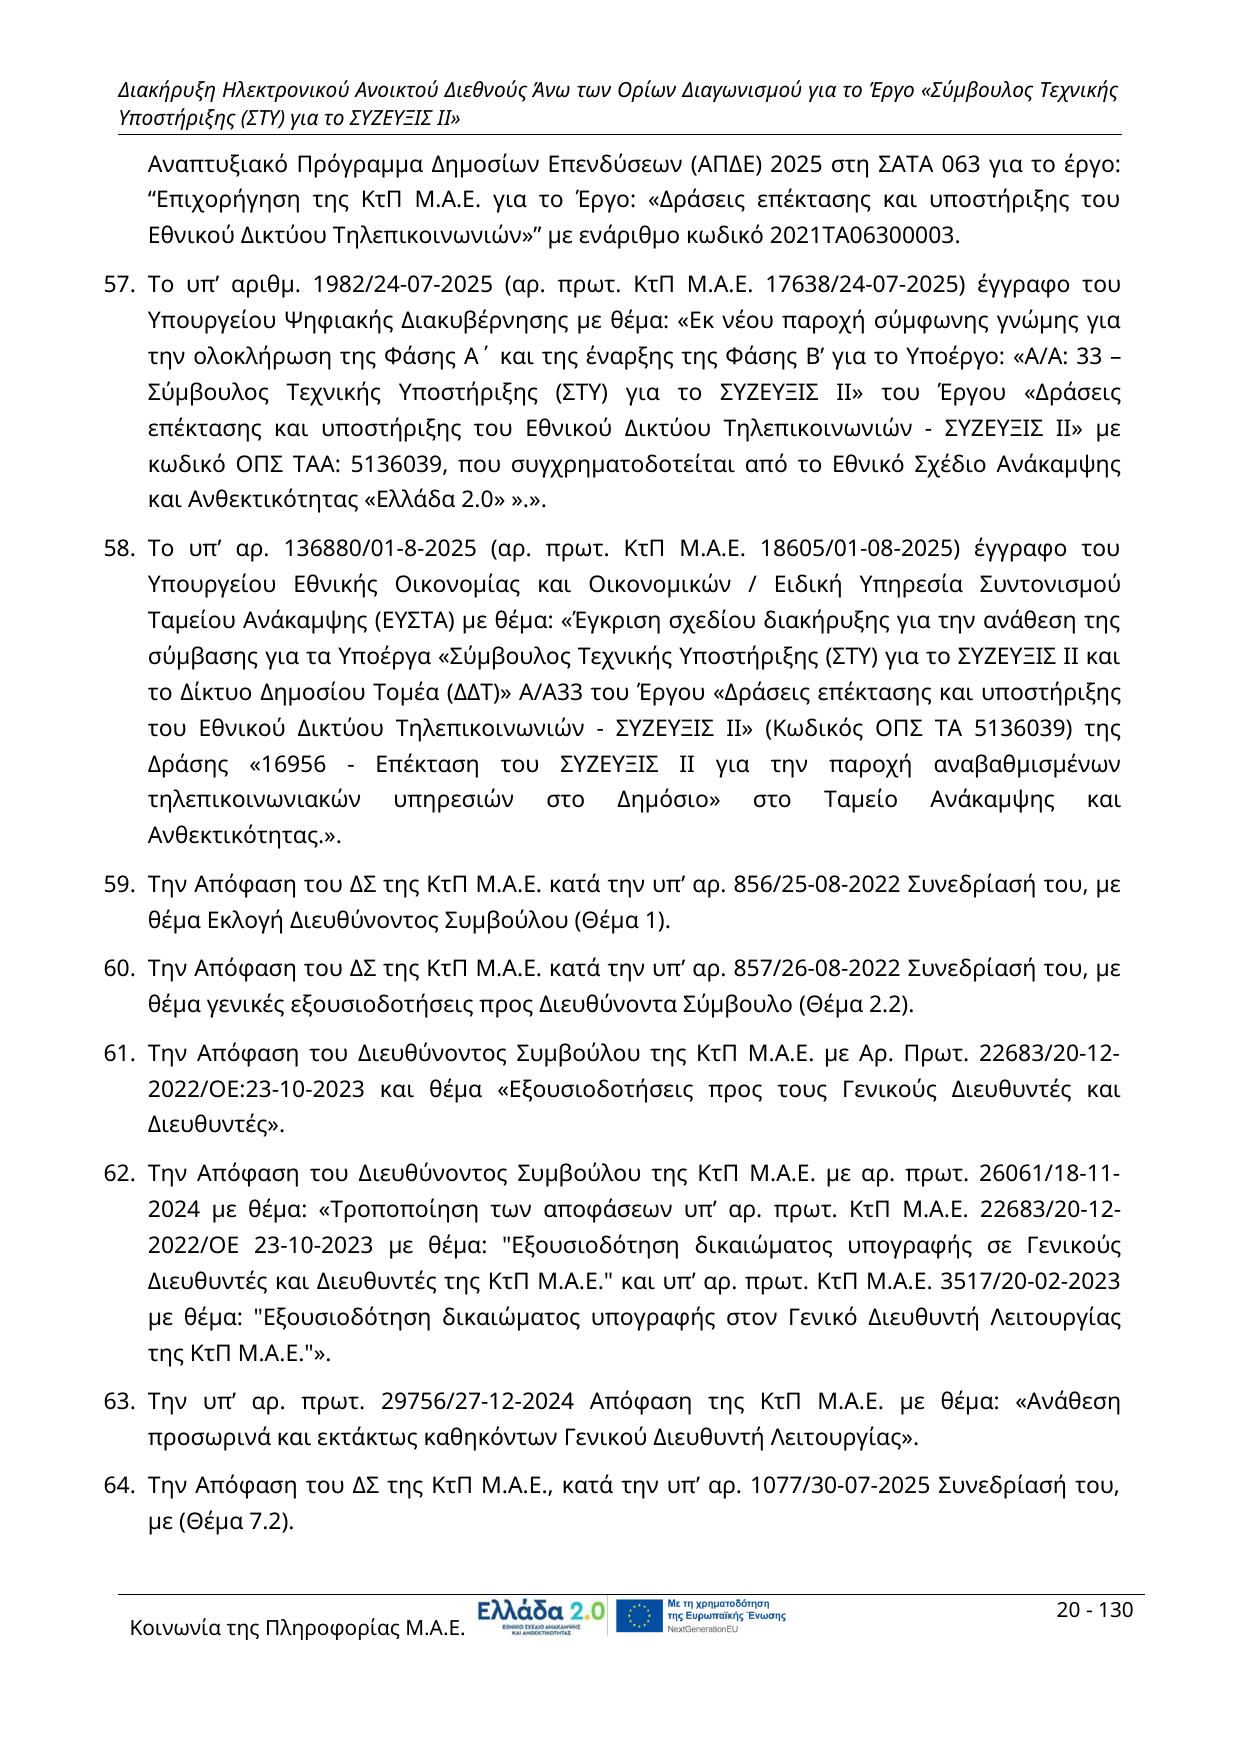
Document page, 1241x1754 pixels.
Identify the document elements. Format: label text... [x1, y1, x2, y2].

list Την Απόφαση του ΔΣ της ΚτΠ Μ.Α.Ε. κατά την υπ’ αρ. 856/25-08-2022 Συνεδρίασή του, με θέμα Εκλογή Διευθύνοντος Συμβούλου (Θέμα 1). [103, 868, 1122, 935]
list Την Απόφαση του Διευθύνοντος Συμβούλου της ΚτΠ Μ.Α.Ε. με Αρ. Πρωτ. 22683/20-12-2022/ΟΕ:23-10-2023 και θέμα «Εξουσιοδοτήσεις προς τους Γενικούς Διευθυντές και Διευθυντές». [103, 1037, 1122, 1140]
list Την Απόφαση του ΔΣ της ΚτΠ Μ.Α.Ε., κατά την υπ’ αρ. 1077/30-07-2025 Συνεδρίασή του, με (Θέμα 7.2). [103, 1469, 1122, 1537]
picture [476, 1595, 791, 1636]
list Το υπ’ αρ. 136880/01-8-2025 (αρ. πρωτ. ΚτΠ Μ.Α.Ε. 18605/01-08-2025) έγγραφο του Υπουργείου Εθνικής Οικονομίας και Οικονομικών / Ειδική Υπηρεσία Συντονισμού Ταμείου Ανάκαμψης (ΕΥΣΤΑ) με θέμα: «Έγκριση σχεδίου διακήρυξης για την ανάθεση της σύμβασης για τα Υποέργα «Σύμβουλος Τεχνικής Υποστήριξης (ΣΤΥ) για το ΣΥΖΕΥΞΙΣ ΙΙ και το Δίκτυο Δημοσίου Τομέα (ΔΔΤ)» Α/Α33 του Έργου «Δράσεις επέκτασης και υποστήριξης του Εθνικού Δικτύου Τηλεπικοινωνιών - ΣΥΖΕΥΞΙΣ ΙΙ» (Κωδικός ΟΠΣ ΤΑ 5136039) της Δράσης «16956 - Επέκταση του ΣΥΖΕΥΞΙΣ ΙΙ για την παροχή αναβαθμισμένων τηλεπικοινωνιακών υπηρεσιών στο Δημόσιο» στο Ταμείο Ανάκαμψης και Ανθεκτικότητας.». [103, 532, 1122, 851]
list Την Απόφαση του Διευθύνοντος Συμβούλου της ΚτΠ Μ.Α.Ε. με αρ. πρωτ. 26061/18-11-2024 με θέμα: «Τροποποίηση των αποφάσεων υπ’ αρ. πρωτ. ΚτΠ Μ.Α.Ε. 22683/20-12- 2022/ΟΕ 23-10-2023 με θέμα: "Εξουσιοδότηση δικαιώματος υπογραφής σε Γενικούς Διευθυντές και Διευθυντές της ΚτΠ Μ.Α.Ε." και υπ’ αρ. πρωτ. ΚτΠ Μ.Α.Ε. 3517/20-02-2023 με θέμα: "Εξουσιοδότηση δικαιώματος υπογραφής στον Γενικό Διευθυντή Λειτουργίας της ΚτΠ Μ.Α.Ε."». [103, 1157, 1122, 1368]
list Την Απόφαση του ΔΣ της ΚτΠ Μ.Α.Ε. κατά την υπ’ αρ. 857/26-08-2022 Συνεδρίασή του, με θέμα γενικές εξουσιοδοτήσεις προς Διευθύνοντα Σύμβουλο (Θέμα 2.2). [103, 952, 1122, 1019]
list Την υπ’ αρ. πρωτ. 29756/27-12-2024 Απόφαση της ΚτΠ Μ.Α.Ε. με θέμα: «Ανάθεση προσωρινά και εκτάκτως καθηκόντων Γενικού Διευθυντή Λειτουργίας». [103, 1385, 1122, 1452]
list Το υπ’ αριθμ. 1982/24-07-2025 (αρ. πρωτ. ΚτΠ Μ.Α.Ε. 17638/24-07-2025) έγγραφο του Υπουργείου Ψηφιακής Διακυβέρνησης με θέμα: «Εκ νέου παροχή σύμφωνης γνώμης για την ολοκλήρωση της Φάσης A΄ και της έναρξης της Φάσης B’ για το Υποέργο: «Α/Α: 33 – Σύμβουλος Τεχνικής Υποστήριξης (ΣΤΥ) για το ΣΥΖΕΥΞΙΣ ΙΙ» του Έργου «Δράσεις επέκτασης και υποστήριξης του Εθνικού Δικτύου Τηλεπικοινωνιών - ΣΥΖΕΥΞΙΣ ΙΙ» με κωδικό ΟΠΣ ΤΑΑ: 5136039, που συγχρηματοδοτείται από το Εθνικό Σχέδιο Ανάκαμψης και Ανθεκτικότητας «Ελλάδα 2.0» ».». [103, 268, 1122, 515]
